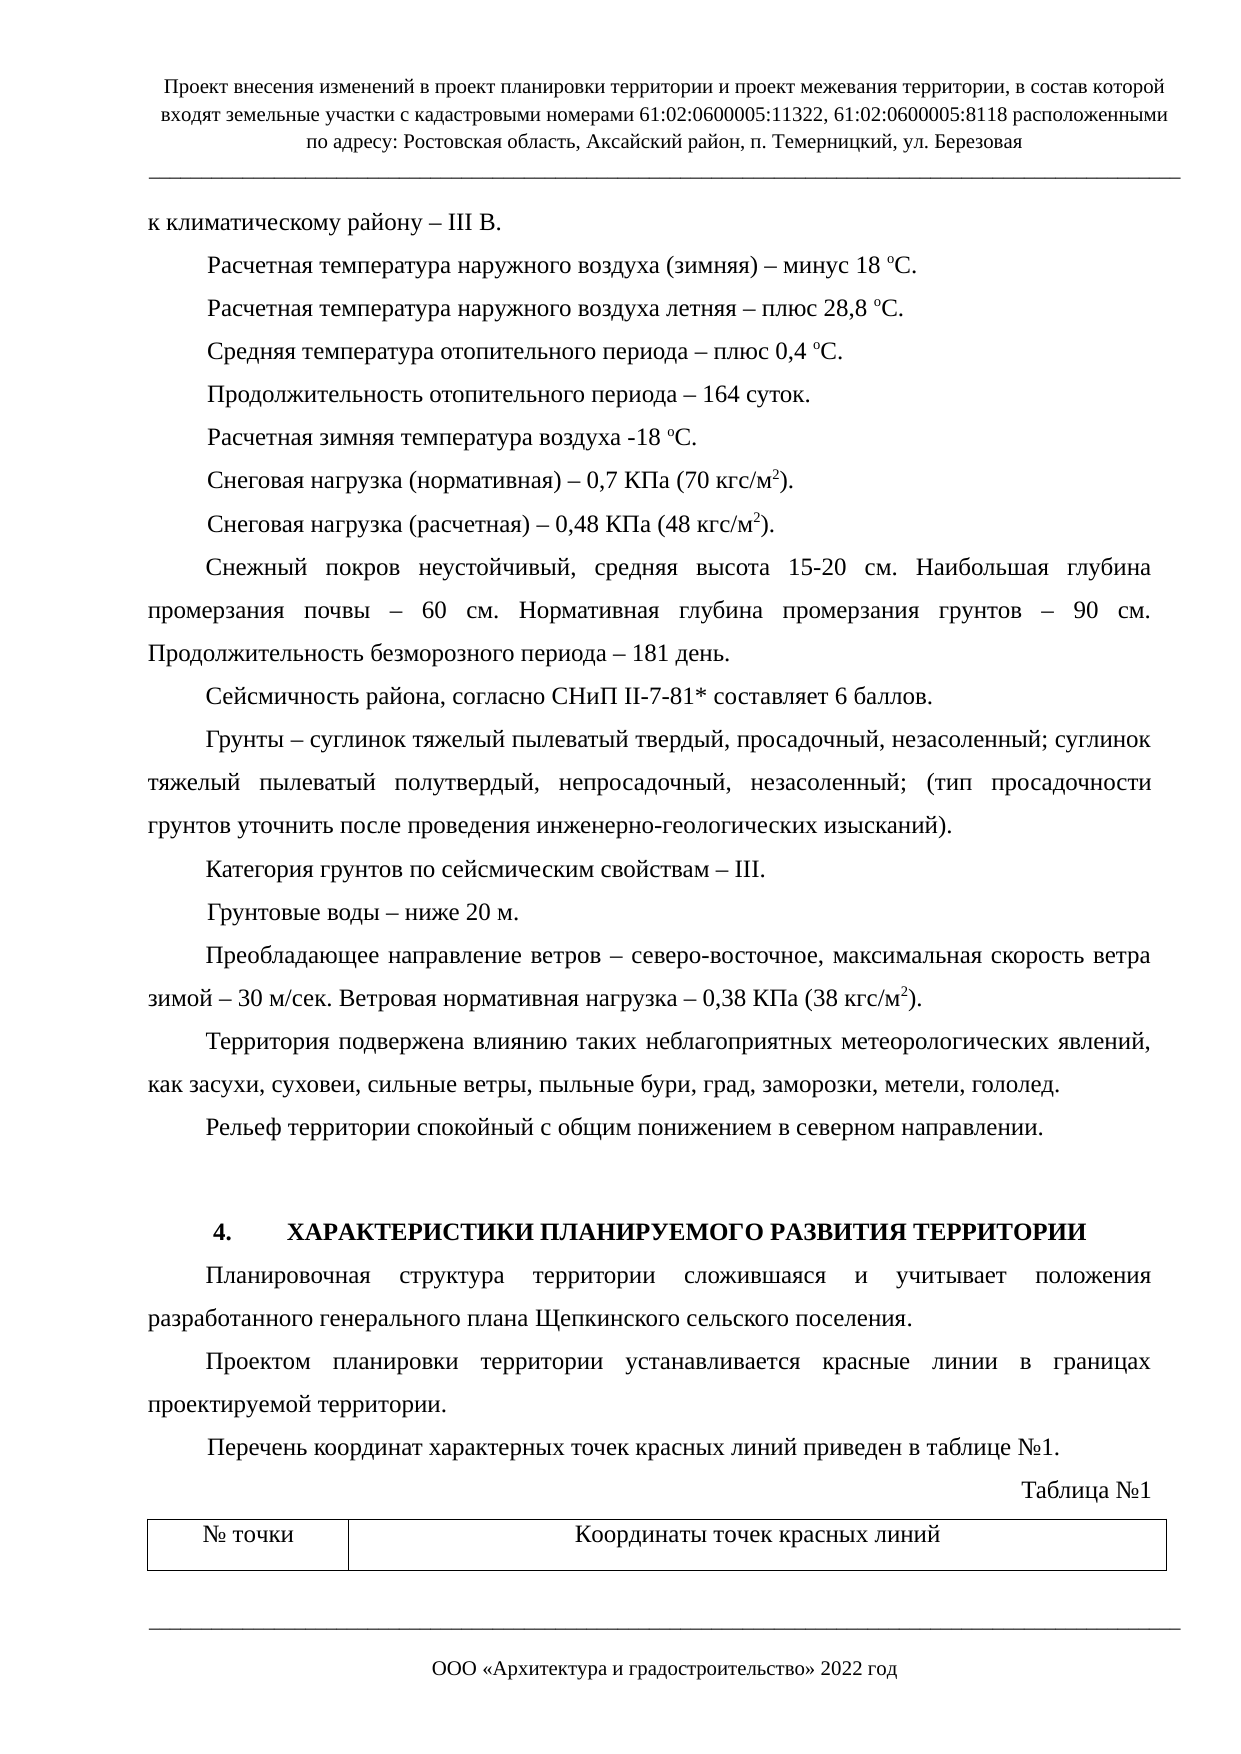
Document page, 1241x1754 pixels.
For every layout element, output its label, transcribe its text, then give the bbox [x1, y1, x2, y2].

text Средняя температура отопительного периода – плюс 0,4 оС. [148, 336, 1152, 365]
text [148, 207, 1152, 236]
text Категория грунтов по сейсмическим свойствам – III. [148, 854, 1152, 882]
text Планировочная структура территории сложившаяся и учитывает положения разработанного генерального плана Щепкинского сельского поселения. [148, 1260, 1152, 1332]
text Снеговая нагрузка (расчетная) – 0,48 КПа (48 кгс/м2). [148, 509, 1152, 537]
text Проектом планировки территории устанавливается красные линии в границах проектируемой территории. [148, 1346, 1152, 1418]
text Расчетная температура наружного воздуха (зимняя) – минус 18 оС. [148, 250, 1152, 279]
text Рельеф территории спокойный с общим понижением в северном направлении. [148, 1112, 1152, 1141]
text Продолжительность отопительного периода – 164 суток. [148, 379, 1152, 408]
text Таблица №1 [148, 1475, 1152, 1504]
text Снеговая нагрузка (нормативная) – 0,7 КПа (70 кгс/м2). [148, 466, 1152, 494]
table_header № точки [148, 1520, 348, 1570]
text Перечень координат характерных точек красных линий приведен в таблице №1. [148, 1432, 1152, 1461]
text Сейсмичность района, согласно СНиП II-7-81* составляет 6 баллов. [148, 681, 1152, 710]
text Преобладающее направление ветров – северо-восточное, максимальная скорость ветра зимой – 30 м/сек. Ветровая нормативная нагрузка – 0,38 КПа (38 кгс/м2). [148, 940, 1152, 1012]
text Грунтовые воды – ниже 20 м. [148, 897, 1152, 926]
text Грунты – суглинок тяжелый пылеватый твердый, просадочный, незасоленный; суглинок тяжелый пылеватый полутвердый, непросадочный, незасоленный; (тип просадочности грунтов уточнить после проведения инженерно-геологических изысканий). [148, 724, 1152, 839]
table_header Координаты точек красных линий [349, 1520, 1166, 1570]
text Расчетная зимняя температура воздуха -18 оС. [148, 422, 1152, 451]
text Снежный покров неустойчивый, средняя высота 15-20 см. Наибольшая глубина промерзания почвы – 60 см. Нормативная глубина промерзания грунтов – 90 см. Продолжительность безморозного периода – 181 день. [148, 552, 1152, 667]
text Расчетная температура наружного воздуха летняя – плюс 28,8 оС. [148, 293, 1152, 322]
text Территория подвержена влиянию таких неблагоприятных метеорологических явлений, как засухи, суховеи, сильные ветры, пыльные бури, град, заморозки, метели, гололед. [148, 1026, 1152, 1098]
list ХАРАКТЕРИСТИКИ ПЛАНИРУЕМОГО РАЗВИТИЯ ТЕРРИТОРИИ [148, 1217, 1152, 1245]
